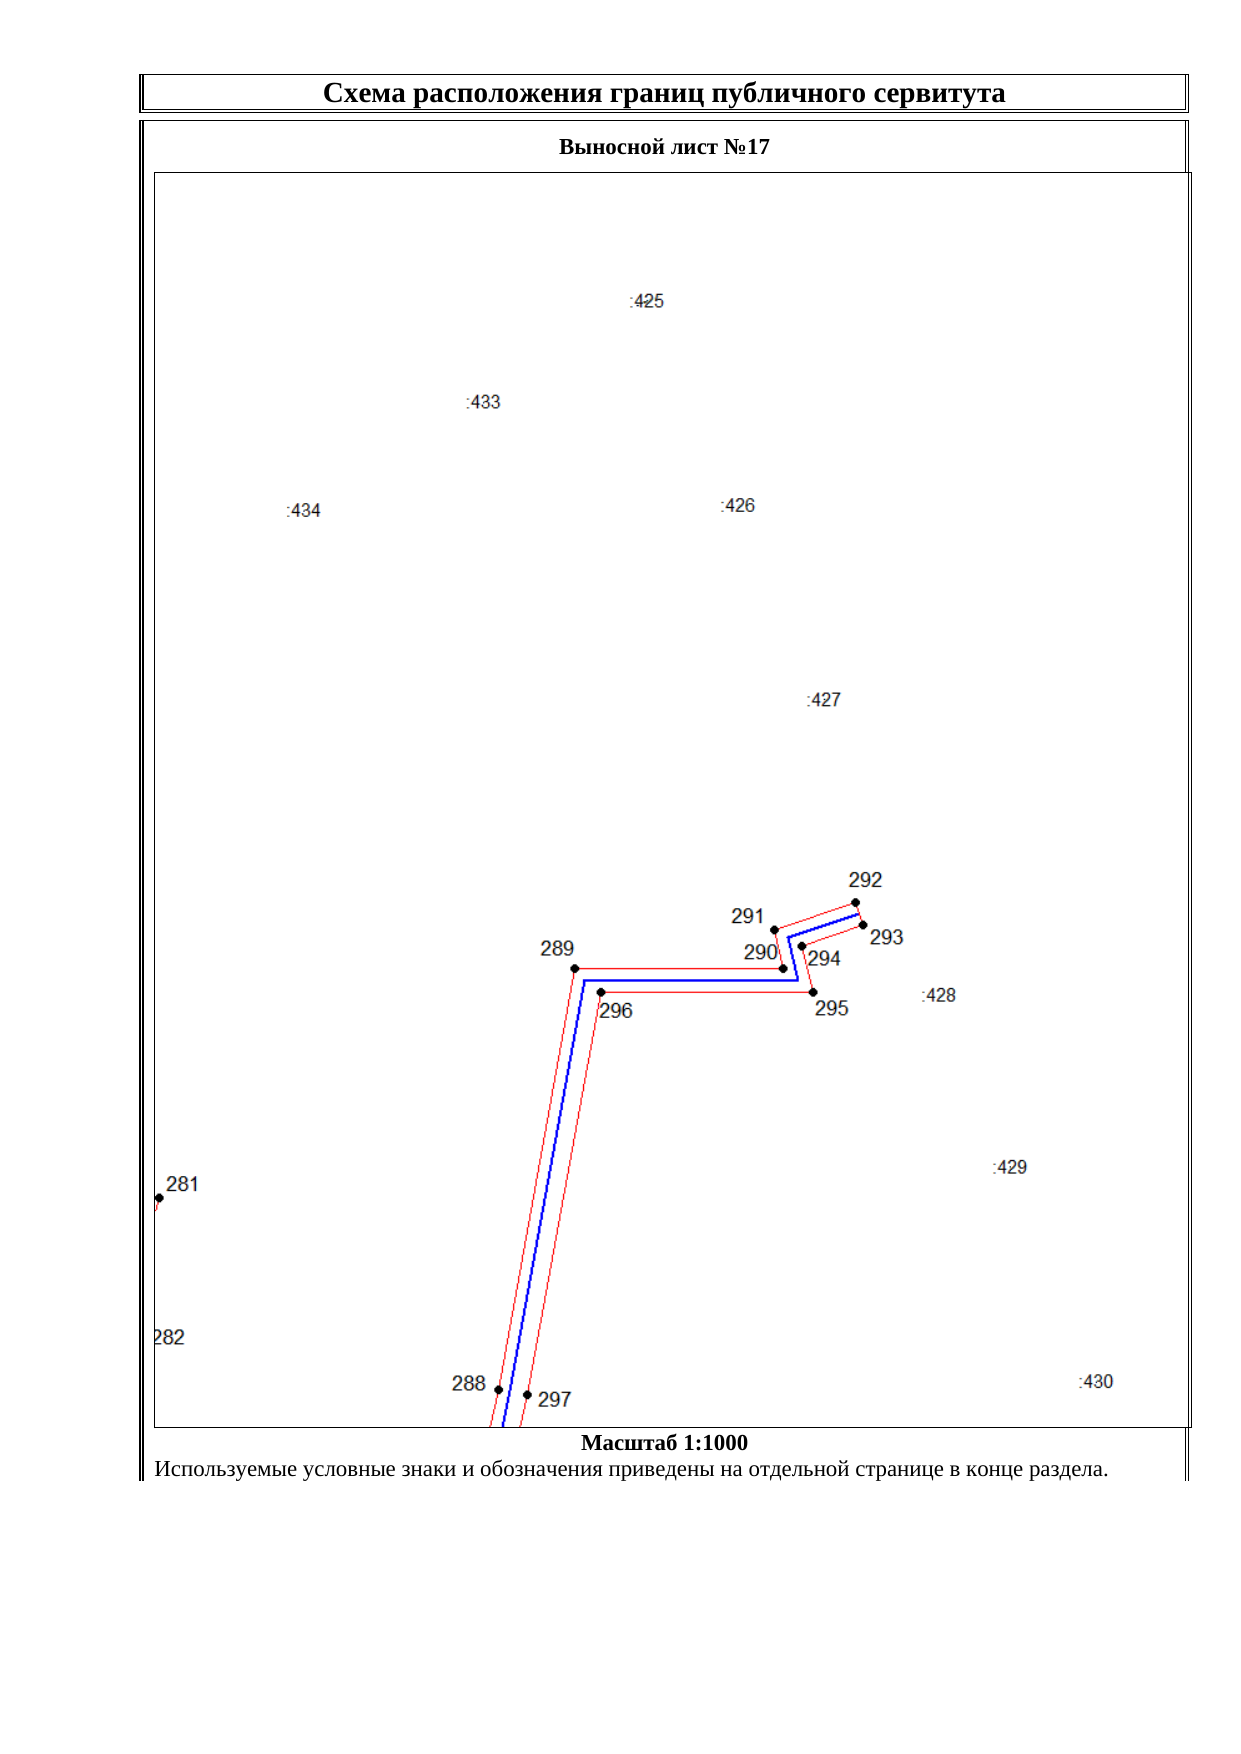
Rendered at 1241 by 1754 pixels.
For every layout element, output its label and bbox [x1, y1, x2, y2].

picture [155, 173, 1188, 1427]
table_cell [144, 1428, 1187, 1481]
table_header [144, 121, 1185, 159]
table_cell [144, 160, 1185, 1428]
